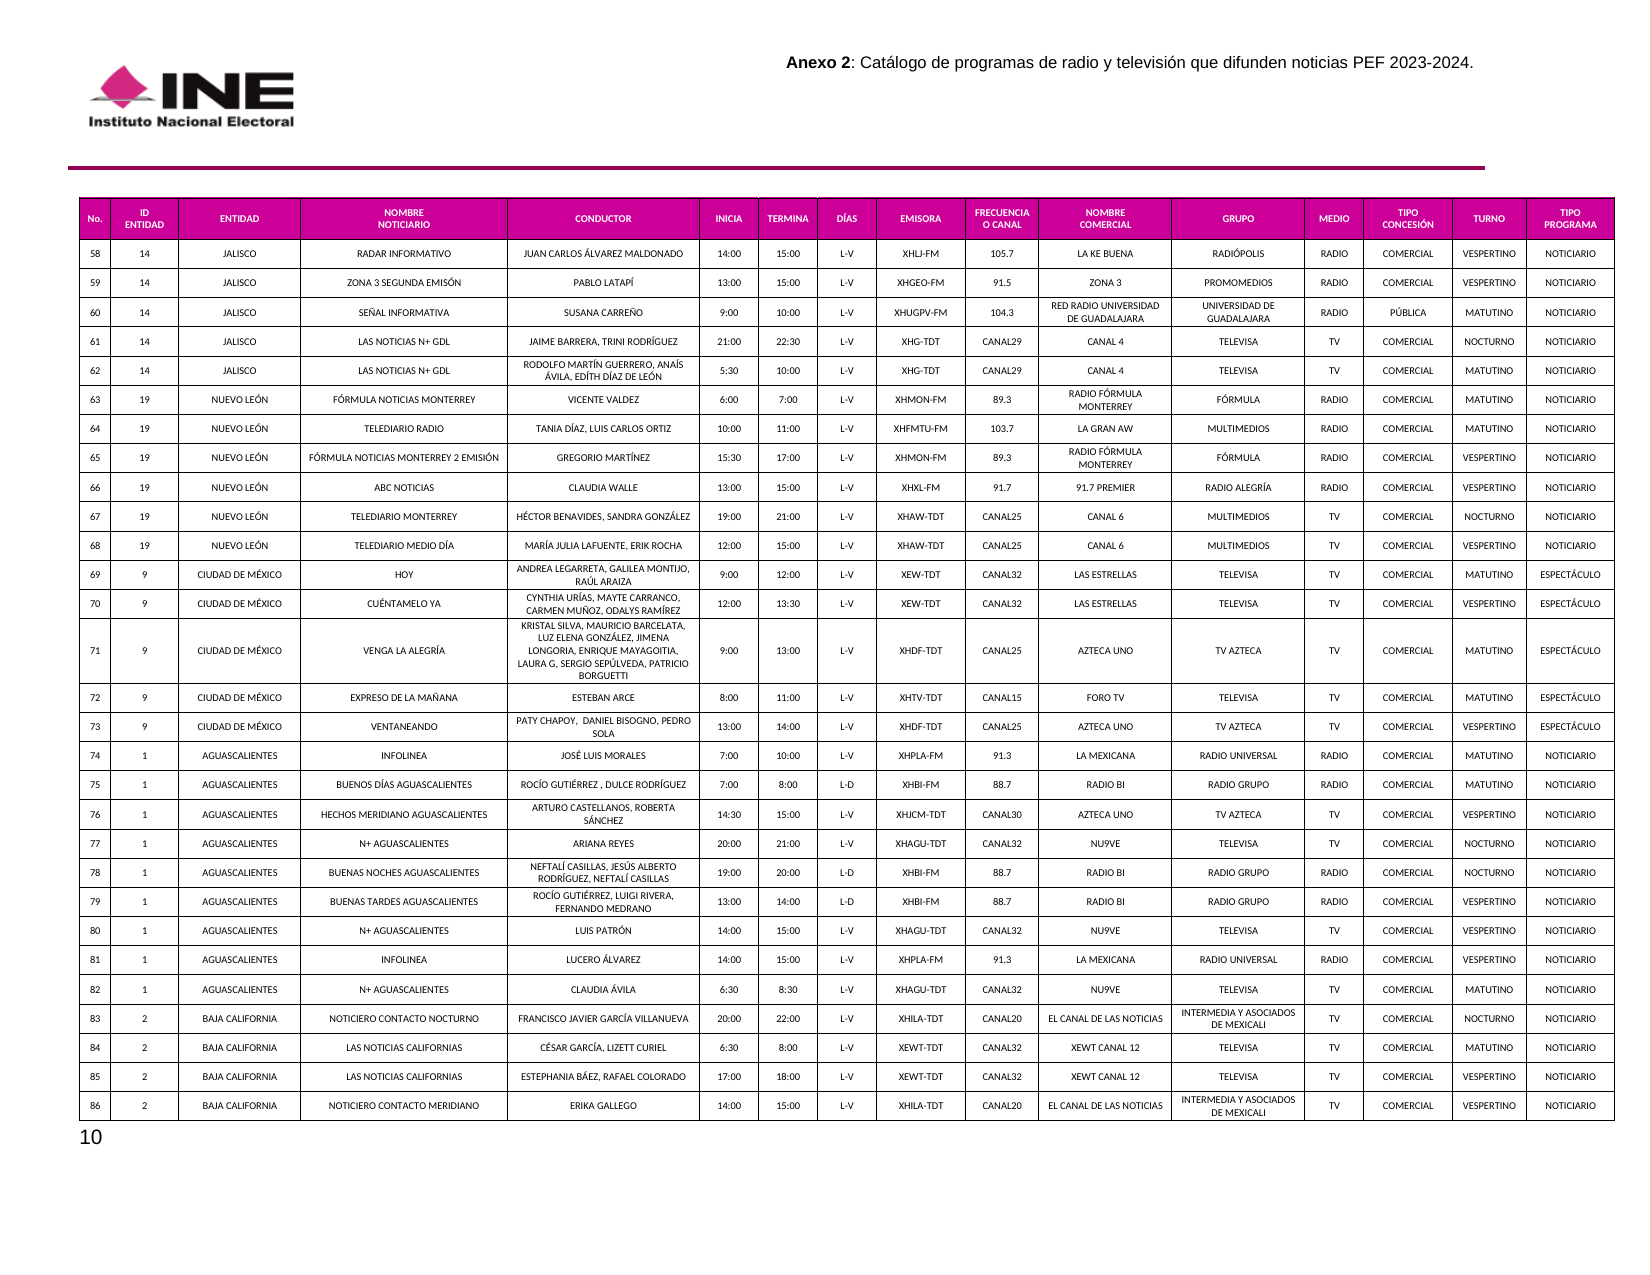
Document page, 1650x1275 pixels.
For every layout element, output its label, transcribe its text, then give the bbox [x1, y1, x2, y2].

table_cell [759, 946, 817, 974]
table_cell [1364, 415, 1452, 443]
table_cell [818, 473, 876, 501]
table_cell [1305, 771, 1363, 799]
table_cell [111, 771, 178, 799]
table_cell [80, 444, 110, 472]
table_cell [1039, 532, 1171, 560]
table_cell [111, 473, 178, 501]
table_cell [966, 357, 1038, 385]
table_cell 14 [111, 327, 178, 356]
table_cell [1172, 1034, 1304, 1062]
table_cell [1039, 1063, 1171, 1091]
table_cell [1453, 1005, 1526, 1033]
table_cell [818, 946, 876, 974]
table_cell 14 [111, 240, 178, 268]
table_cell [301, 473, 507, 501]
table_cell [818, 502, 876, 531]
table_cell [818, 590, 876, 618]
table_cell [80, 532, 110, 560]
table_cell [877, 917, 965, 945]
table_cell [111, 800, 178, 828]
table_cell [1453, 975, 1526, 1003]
table_cell 104.3 [966, 298, 1038, 326]
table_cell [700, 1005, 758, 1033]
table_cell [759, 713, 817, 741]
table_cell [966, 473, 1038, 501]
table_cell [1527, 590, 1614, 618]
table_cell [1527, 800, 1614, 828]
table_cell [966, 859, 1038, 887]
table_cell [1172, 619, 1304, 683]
table_header FRECUENCIA O CANAL [966, 199, 1038, 239]
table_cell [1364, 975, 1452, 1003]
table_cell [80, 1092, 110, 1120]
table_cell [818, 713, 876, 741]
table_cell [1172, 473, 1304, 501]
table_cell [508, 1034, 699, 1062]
table_cell COMERCIAL [1364, 269, 1452, 297]
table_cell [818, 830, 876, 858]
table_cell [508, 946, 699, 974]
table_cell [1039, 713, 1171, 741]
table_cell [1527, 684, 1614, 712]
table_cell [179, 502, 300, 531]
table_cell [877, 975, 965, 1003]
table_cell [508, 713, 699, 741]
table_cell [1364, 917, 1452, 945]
table_cell 14 [111, 298, 178, 326]
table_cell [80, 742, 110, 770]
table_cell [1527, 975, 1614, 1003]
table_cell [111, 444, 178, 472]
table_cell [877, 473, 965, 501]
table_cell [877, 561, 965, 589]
table_cell 14 [111, 269, 178, 297]
table_cell NOTICIARIO [1527, 298, 1614, 326]
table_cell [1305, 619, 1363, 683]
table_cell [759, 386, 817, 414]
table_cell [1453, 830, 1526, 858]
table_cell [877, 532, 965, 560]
table_cell LAS NOTICIAS N+ GDL [301, 327, 507, 356]
table_cell SEÑAL INFORMATIVA [301, 298, 507, 326]
table_cell JALISCO [179, 240, 300, 268]
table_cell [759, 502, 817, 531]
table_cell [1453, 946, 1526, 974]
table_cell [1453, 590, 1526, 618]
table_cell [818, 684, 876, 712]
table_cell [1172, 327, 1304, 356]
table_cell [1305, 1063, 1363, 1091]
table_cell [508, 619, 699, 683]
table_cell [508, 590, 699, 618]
table_cell LA KE BUENA [1039, 240, 1171, 268]
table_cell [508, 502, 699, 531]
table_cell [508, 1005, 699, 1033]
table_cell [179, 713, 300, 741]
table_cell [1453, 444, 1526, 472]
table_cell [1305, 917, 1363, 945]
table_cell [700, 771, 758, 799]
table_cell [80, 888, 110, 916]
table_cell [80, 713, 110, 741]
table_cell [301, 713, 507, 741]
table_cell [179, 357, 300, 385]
table_cell 13:00 [700, 269, 758, 297]
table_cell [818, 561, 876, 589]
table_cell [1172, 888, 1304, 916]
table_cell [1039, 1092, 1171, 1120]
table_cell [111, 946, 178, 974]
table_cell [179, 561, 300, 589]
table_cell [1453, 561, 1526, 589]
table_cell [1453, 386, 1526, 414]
table_cell 59 [80, 269, 110, 297]
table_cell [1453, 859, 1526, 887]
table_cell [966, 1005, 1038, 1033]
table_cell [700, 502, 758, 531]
table_cell 10:00 [759, 298, 817, 326]
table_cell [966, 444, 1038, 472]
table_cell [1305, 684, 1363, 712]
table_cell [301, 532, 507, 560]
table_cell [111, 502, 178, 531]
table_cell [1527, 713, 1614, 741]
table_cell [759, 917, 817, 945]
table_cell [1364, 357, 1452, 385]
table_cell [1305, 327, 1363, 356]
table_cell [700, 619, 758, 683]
table_cell RADIO [1305, 240, 1363, 268]
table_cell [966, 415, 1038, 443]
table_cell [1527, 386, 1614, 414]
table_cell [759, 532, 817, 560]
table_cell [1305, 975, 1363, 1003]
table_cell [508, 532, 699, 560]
table_cell JAIME BARRERA, TRINI RODRÍGUEZ [508, 327, 699, 356]
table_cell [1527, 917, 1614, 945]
table_header NOMBRE COMERCIAL [1039, 199, 1171, 239]
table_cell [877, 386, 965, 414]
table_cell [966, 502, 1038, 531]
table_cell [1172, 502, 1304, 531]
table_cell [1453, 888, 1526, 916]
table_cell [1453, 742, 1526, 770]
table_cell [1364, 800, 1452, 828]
table_cell RADAR INFORMATIVO [301, 240, 507, 268]
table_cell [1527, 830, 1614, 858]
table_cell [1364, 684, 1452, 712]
table_cell VESPERTINO [1453, 269, 1526, 297]
table_cell PABLO LATAPÍ [508, 269, 699, 297]
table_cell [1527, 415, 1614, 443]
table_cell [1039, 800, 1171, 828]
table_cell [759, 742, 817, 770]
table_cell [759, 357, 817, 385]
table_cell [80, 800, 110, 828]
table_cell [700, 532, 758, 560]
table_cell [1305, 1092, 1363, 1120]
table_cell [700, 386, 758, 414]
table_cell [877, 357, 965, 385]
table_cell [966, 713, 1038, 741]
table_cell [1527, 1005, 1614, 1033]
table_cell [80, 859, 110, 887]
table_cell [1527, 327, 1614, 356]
table_cell PROMOMEDIOS [1172, 269, 1304, 297]
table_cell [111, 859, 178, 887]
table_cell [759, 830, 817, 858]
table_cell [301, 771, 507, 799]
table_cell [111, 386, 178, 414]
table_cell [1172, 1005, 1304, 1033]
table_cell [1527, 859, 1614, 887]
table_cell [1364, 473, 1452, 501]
table_header TIPO CONCESIÓN [1364, 199, 1452, 239]
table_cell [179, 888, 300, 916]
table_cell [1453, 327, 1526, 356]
table_cell JALISCO [179, 298, 300, 326]
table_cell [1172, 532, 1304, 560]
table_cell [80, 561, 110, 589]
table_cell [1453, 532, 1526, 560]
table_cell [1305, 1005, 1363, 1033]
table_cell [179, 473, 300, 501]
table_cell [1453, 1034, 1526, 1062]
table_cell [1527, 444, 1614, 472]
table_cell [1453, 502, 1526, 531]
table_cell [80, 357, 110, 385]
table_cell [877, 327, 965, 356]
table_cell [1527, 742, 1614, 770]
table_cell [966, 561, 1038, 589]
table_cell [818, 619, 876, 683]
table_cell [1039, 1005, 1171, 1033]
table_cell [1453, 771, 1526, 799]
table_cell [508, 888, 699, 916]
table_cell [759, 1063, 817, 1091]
table_header ID ENTIDAD [111, 199, 178, 239]
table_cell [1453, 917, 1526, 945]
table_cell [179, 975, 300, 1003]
table_cell XHGEO-FM [877, 269, 965, 297]
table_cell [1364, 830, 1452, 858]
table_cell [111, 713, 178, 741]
table_cell 105.7 [966, 240, 1038, 268]
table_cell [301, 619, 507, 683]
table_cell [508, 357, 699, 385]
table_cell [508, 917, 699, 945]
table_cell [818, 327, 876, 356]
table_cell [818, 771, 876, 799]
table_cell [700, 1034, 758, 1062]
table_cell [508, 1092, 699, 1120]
table_cell 61 [80, 327, 110, 356]
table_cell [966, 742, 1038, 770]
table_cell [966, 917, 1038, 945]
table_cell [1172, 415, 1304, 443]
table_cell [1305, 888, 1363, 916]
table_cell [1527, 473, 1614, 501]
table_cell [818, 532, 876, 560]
table_header ENTIDAD [179, 199, 300, 239]
table_cell NOTICIARIO [1527, 240, 1614, 268]
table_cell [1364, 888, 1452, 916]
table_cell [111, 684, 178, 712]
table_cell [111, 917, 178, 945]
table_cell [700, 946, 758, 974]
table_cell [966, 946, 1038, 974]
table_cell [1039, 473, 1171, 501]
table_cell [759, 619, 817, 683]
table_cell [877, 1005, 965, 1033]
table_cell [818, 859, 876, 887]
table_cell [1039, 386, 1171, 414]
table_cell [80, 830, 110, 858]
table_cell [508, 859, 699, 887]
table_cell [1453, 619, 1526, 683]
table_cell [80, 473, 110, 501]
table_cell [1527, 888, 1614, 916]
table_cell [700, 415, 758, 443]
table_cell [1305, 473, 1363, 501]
table_cell ZONA 3 [1039, 269, 1171, 297]
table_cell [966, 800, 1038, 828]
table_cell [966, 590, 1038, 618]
table_cell 91.5 [966, 269, 1038, 297]
table_header EMISORA [877, 199, 965, 239]
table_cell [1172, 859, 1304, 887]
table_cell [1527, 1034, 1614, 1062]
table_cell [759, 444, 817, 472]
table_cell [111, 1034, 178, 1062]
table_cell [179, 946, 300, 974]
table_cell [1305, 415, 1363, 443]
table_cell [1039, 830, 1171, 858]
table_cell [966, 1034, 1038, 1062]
table_cell NOTICIARIO [1527, 269, 1614, 297]
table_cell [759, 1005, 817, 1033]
table_cell RED RADIO UNIVERSIDAD DE GUADALAJARA [1039, 298, 1171, 326]
table_header GRUPO [1172, 199, 1304, 239]
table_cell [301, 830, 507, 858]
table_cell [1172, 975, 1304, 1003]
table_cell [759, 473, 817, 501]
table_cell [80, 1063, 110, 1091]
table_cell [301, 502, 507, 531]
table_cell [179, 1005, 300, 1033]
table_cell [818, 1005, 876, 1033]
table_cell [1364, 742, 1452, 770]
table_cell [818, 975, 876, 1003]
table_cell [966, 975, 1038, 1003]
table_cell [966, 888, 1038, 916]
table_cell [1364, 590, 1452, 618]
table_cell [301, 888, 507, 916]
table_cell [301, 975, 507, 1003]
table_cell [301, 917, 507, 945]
picture [77, 55, 306, 138]
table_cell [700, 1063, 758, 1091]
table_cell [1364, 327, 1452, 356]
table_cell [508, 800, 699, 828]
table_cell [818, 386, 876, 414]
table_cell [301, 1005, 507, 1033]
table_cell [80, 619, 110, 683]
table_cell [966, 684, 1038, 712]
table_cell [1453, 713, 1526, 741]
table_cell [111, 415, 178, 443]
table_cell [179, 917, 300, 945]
table_cell JALISCO [179, 327, 300, 356]
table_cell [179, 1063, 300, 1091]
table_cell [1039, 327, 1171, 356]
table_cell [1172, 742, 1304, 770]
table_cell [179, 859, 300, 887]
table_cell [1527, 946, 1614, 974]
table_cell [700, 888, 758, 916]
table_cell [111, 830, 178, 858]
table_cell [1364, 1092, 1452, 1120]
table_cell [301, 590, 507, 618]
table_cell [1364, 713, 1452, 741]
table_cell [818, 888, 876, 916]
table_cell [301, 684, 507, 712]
table_cell UNIVERSIDAD DE GUADALAJARA [1172, 298, 1304, 326]
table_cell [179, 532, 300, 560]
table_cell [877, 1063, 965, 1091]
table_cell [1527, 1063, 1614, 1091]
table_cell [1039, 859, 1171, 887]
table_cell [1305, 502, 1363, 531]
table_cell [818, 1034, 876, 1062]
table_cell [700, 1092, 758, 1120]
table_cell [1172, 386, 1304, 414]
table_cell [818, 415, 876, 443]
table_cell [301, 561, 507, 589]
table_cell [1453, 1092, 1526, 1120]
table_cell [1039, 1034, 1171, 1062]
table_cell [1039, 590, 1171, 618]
table_header MEDIO [1305, 199, 1363, 239]
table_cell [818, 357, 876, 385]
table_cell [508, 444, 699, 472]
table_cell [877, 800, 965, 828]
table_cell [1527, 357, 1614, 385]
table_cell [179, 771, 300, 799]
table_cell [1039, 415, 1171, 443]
table_cell 21:00 [700, 327, 758, 356]
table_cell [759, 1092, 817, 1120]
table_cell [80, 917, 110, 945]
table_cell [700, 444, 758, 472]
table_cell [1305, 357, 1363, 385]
table_cell XHUGPV-FM [877, 298, 965, 326]
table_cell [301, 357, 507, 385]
table_cell VESPERTINO [1453, 240, 1526, 268]
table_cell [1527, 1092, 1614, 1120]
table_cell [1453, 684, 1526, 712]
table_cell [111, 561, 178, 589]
table_cell 9:00 [700, 298, 758, 326]
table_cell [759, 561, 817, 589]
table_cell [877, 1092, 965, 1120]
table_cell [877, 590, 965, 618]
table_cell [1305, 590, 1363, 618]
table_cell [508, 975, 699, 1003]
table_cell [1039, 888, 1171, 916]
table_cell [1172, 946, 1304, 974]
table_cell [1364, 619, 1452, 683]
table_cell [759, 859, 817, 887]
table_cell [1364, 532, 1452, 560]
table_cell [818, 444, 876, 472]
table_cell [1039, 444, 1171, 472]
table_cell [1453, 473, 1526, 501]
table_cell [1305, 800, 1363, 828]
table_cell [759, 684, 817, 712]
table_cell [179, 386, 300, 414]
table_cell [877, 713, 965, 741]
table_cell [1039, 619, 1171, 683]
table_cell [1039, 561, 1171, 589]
table_cell 14:00 [700, 240, 758, 268]
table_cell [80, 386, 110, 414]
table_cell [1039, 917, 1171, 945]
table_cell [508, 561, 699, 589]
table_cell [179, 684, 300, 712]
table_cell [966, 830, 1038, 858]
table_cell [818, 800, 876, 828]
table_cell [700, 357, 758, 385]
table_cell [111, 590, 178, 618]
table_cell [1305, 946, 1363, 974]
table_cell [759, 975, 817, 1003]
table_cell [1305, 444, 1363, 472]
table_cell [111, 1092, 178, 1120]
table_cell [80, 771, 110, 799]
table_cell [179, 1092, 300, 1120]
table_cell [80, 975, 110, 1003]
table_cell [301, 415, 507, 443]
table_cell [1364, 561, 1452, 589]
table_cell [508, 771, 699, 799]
table_cell L-V [818, 298, 876, 326]
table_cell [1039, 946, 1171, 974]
table_header TIPO PROGRAMA [1527, 199, 1614, 239]
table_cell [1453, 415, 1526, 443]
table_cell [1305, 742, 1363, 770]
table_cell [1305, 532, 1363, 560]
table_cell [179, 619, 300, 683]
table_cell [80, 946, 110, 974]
table_cell ZONA 3 SEGUNDA EMISÓN [301, 269, 507, 297]
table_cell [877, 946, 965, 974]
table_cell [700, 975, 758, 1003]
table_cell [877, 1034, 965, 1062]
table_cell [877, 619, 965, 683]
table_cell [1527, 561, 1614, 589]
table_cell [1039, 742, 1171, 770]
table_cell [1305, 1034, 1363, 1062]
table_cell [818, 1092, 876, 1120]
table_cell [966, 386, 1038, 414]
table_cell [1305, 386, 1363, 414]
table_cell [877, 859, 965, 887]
table_header NOMBRE NOTICIARIO [301, 199, 507, 239]
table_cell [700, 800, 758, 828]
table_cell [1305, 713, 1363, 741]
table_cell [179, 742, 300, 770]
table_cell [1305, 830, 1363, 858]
table_header No. [80, 199, 110, 239]
table_cell SUSANA CARREÑO [508, 298, 699, 326]
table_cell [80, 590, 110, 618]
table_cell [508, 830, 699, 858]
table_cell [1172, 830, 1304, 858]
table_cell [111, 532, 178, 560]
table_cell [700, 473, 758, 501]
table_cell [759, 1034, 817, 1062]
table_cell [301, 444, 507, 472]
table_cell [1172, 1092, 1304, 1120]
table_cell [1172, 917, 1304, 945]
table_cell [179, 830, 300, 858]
table_cell RADIO [1305, 269, 1363, 297]
table_cell 15:00 [759, 240, 817, 268]
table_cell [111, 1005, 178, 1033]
table_cell JUAN CARLOS ÁLVAREZ MALDONADO [508, 240, 699, 268]
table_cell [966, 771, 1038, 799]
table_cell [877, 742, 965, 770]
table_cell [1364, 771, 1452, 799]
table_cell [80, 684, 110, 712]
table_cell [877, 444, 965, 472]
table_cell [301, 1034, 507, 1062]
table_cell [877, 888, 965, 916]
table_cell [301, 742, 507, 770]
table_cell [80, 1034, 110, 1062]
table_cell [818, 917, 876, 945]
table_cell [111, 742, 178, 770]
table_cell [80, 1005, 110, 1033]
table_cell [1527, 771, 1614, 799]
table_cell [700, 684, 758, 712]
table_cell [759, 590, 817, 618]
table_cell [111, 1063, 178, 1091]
table_header CONDUCTOR [508, 199, 699, 239]
table_cell JALISCO [179, 269, 300, 297]
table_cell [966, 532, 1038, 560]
table_cell 22:30 [759, 327, 817, 356]
table_cell L-V [818, 269, 876, 297]
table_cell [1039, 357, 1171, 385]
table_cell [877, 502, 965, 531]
table_cell XHLJ-FM [877, 240, 965, 268]
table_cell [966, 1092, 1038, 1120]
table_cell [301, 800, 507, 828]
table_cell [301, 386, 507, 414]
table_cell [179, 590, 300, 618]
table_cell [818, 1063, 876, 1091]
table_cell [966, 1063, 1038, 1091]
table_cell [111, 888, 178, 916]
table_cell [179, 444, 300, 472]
table_header DÍAS [818, 199, 876, 239]
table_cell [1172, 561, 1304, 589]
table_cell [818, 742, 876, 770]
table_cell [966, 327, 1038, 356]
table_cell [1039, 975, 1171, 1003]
table_cell RADIO [1305, 298, 1363, 326]
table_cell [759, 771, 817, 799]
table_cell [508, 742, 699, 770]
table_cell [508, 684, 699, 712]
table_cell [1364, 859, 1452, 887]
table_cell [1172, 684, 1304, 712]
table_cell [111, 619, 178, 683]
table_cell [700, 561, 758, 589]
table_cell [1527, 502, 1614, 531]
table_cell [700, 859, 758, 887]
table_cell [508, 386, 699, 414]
table_header INICIA [700, 199, 758, 239]
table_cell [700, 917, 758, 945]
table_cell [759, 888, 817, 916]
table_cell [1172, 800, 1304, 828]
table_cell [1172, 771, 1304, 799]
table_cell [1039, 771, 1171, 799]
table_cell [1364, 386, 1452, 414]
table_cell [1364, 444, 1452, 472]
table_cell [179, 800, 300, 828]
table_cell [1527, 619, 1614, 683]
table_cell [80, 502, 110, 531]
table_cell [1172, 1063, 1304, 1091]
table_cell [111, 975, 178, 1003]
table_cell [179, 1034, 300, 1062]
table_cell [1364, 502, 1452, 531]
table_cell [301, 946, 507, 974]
table_cell PÚBLICA [1364, 298, 1452, 326]
table_cell COMERCIAL [1364, 240, 1452, 268]
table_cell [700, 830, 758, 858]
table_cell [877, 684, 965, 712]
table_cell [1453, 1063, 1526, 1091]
table_cell RADIÓPOLIS [1172, 240, 1304, 268]
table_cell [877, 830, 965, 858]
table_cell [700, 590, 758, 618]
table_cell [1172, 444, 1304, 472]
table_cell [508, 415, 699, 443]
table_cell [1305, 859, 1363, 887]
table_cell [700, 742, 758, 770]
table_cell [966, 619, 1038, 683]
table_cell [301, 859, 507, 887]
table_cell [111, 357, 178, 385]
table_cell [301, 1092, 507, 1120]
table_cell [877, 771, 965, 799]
table_cell 58 [80, 240, 110, 268]
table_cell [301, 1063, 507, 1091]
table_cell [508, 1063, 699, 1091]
table_cell 60 [80, 298, 110, 326]
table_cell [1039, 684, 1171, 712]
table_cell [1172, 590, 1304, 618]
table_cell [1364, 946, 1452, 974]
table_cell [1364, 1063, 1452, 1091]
table_cell MATUTINO [1453, 298, 1526, 326]
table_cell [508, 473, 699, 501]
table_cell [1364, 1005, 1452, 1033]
table_cell L-V [818, 240, 876, 268]
table_header TERMINA [759, 199, 817, 239]
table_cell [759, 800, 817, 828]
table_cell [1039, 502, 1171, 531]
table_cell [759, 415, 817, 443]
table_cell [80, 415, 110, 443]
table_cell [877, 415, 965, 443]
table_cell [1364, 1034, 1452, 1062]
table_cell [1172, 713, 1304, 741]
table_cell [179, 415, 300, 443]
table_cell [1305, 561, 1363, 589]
table_cell 15:00 [759, 269, 817, 297]
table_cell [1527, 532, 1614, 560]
table_header TURNO [1453, 199, 1526, 239]
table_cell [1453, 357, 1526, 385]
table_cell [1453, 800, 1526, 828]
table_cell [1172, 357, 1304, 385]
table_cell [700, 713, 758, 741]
